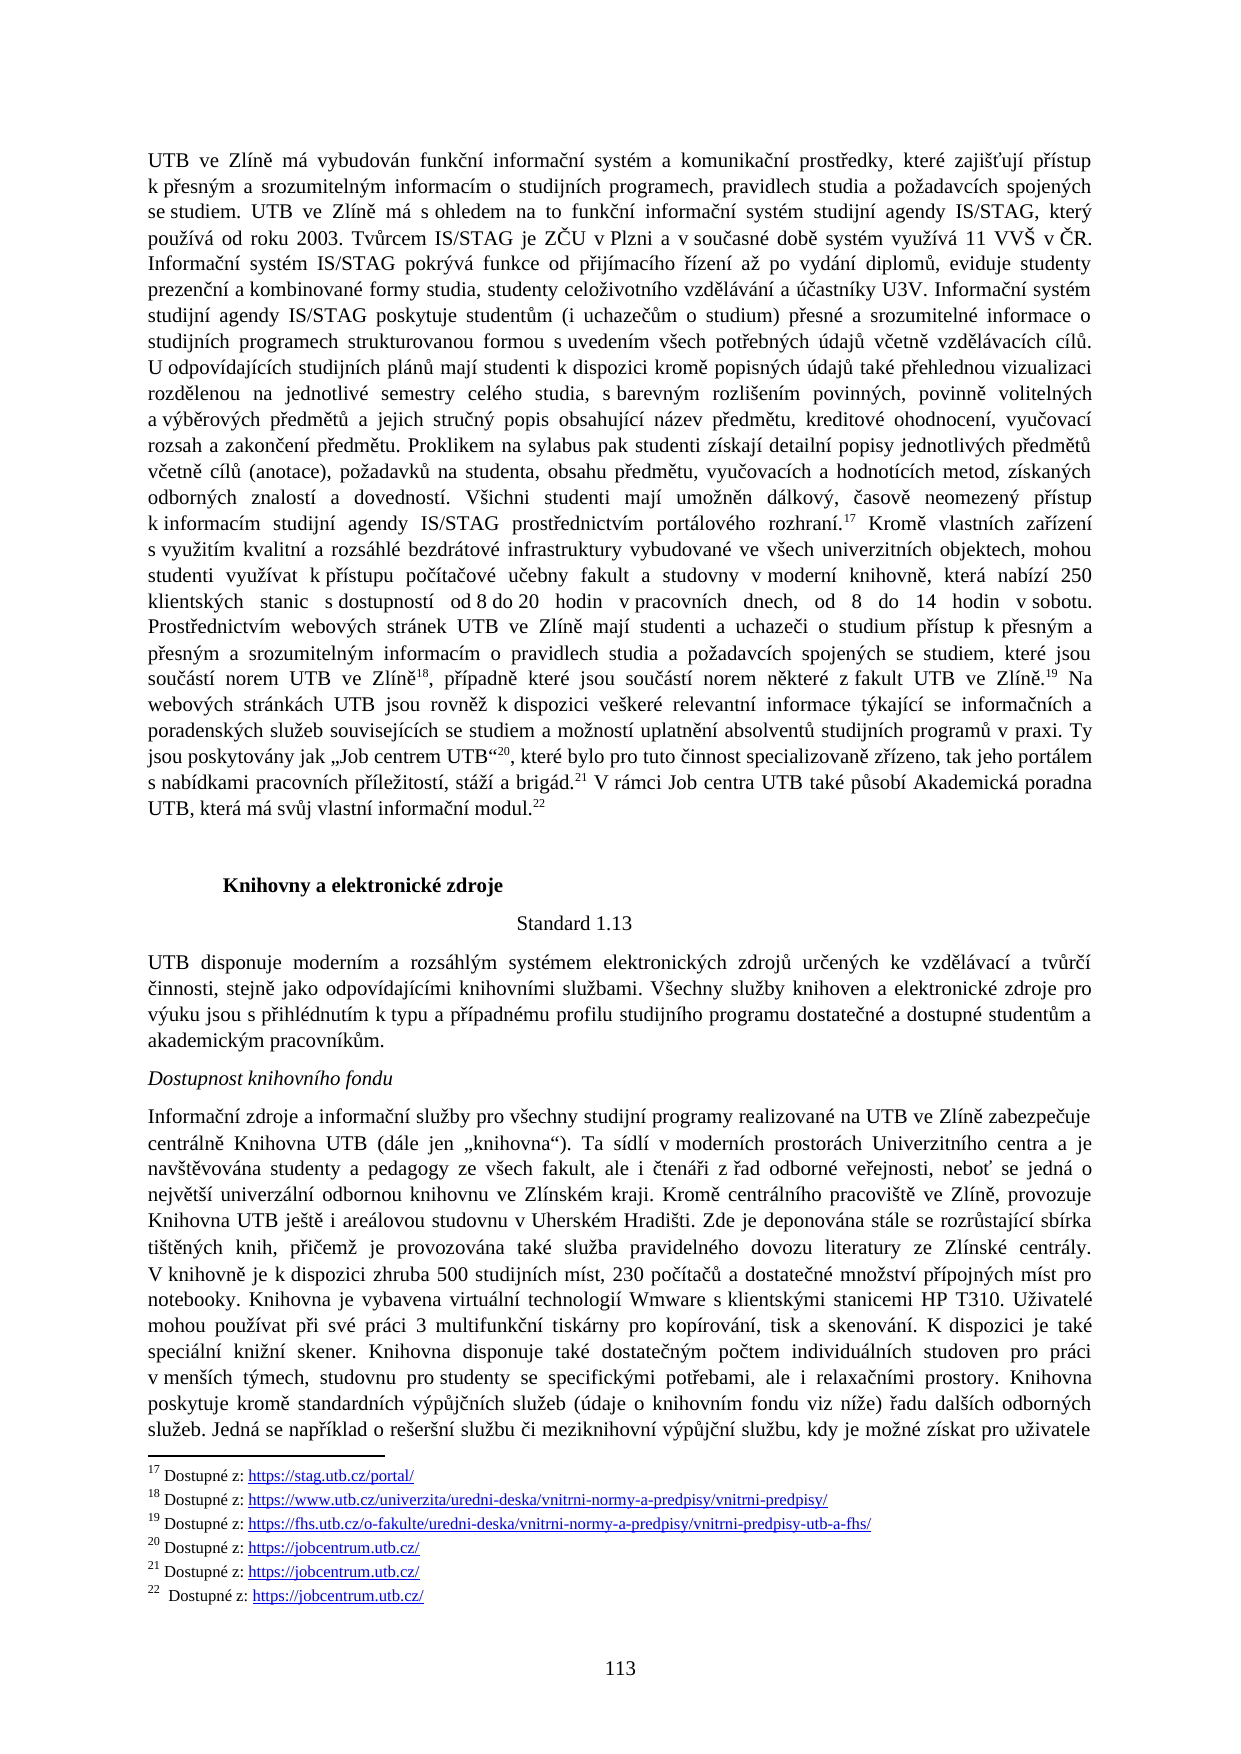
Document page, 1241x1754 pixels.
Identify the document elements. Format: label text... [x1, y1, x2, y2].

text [148, 1104, 1093, 1441]
text Dostupnost knihovního fondu [148, 1066, 1093, 1090]
text UTB disponuje moderním a rozsáhlým systémem elektronických zdrojů určených ke vzdělávací a tvůrčí činnosti, stejně jako odpovídajícími knihovními službami. Všechny služby knihoven a elektronické zdroje pro výuku jsou s přihlédnutím k typu a případnému profilu studijního programu dostatečné a dostupné studentům a akademickým pracovníkům. [148, 950, 1093, 1052]
text UTB ve Zlíně má vybudován funkční informační systém a komunikační prostředky, které zajišťují přístup k přesným a srozumitelným informacím o studijních programech, pravidlech studia a požadavcích spojených se studiem. UTB ve Zlíně má s ohledem na to funkční informační systém studijní agendy IS/STAG, který používá od roku 2003. Tvůrcem IS/STAG je ZČU v Plzni a v současné době systém využívá 11 VVŠ v ČR. Informační systém IS/STAG pokrývá funkce od přijímacího řízení až po vydání diplomů, eviduje studenty prezenční a kombinované formy studia, studenty celoživotního vzdělávání a účastníky U3V. Informační systém studijní agendy IS/STAG poskytuje studentům (i uchazečům o studium) přesné a srozumitelné informace o studijních programech strukturovanou formou s uvedením všech potřebných údajů včetně vzdělávacích cílů. U odpovídajících studijních plánů mají studenti k dispozici kromě popisných údajů také přehlednou vizualizaci rozdělenou na jednotlivé semestry celého studia, s barevným rozlišením povinných, povinně volitelných a výběrových předmětů a jejich stručný popis obsahující název předmětu, kreditové ohodnocení, vyučovací rozsah a zakončení předmětu. Proklikem na sylabus pak studenti získají detailní popisy jednotlivých předmětů včetně cílů (anotace), požadavků na studenta, obsahu předmětu, vyučovacích a hodnotících metod, získaných odborných znalostí a dovedností. Všichni studenti mají umožněn dálkový, časově neomezený přístup k informacím studijní agendy IS/STAG prostřednictvím portálového rozhraní. Kromě vlastních zařízení s využitím kvalitní a rozsáhlé bezdrátové infrastruktury vybudované ve všech univerzitních objektech, mohou studenti využívat k přístupu počítačové učebny fakult a studovny v moderní knihovně, která nabízí 250 klientských stanic s dostupností od 8 do 20 hodin v pracovních dnech, od 8 do 14 hodin v sobotu. Prostřednictvím webových stránek UTB ve Zlíně mají studenti a uchazeči o studium přístup k přesným a přesným a srozumitelným informacím o pravidlech studia a požadavcích spojených se studiem, které jsou součástí norem UTB ve Zlíně, případně které jsou součástí norem některé z fakult UTB ve Zlíně. Na webových stránkách UTB jsou rovněž k dispozici veškeré relevantní informace týkající se informačních a poradenských služeb souvisejících se studiem a možností uplatnění absolventů studijních programů v praxi. Ty jsou poskytovány jak „Job centrem UTB“, které bylo pro tuto činnost specializovaně zřízeno, tak jeho portálem s nabídkami pracovních příležitostí, stáží a brigád. V rámci Job centra UTB také působí Akademická poradna UTB, která má svůj vlastní informační modul. [148, 148, 1093, 820]
text Standard 1.13 [148, 911, 1093, 935]
text Knihovny a elektronické zdroje [223, 873, 1093, 897]
